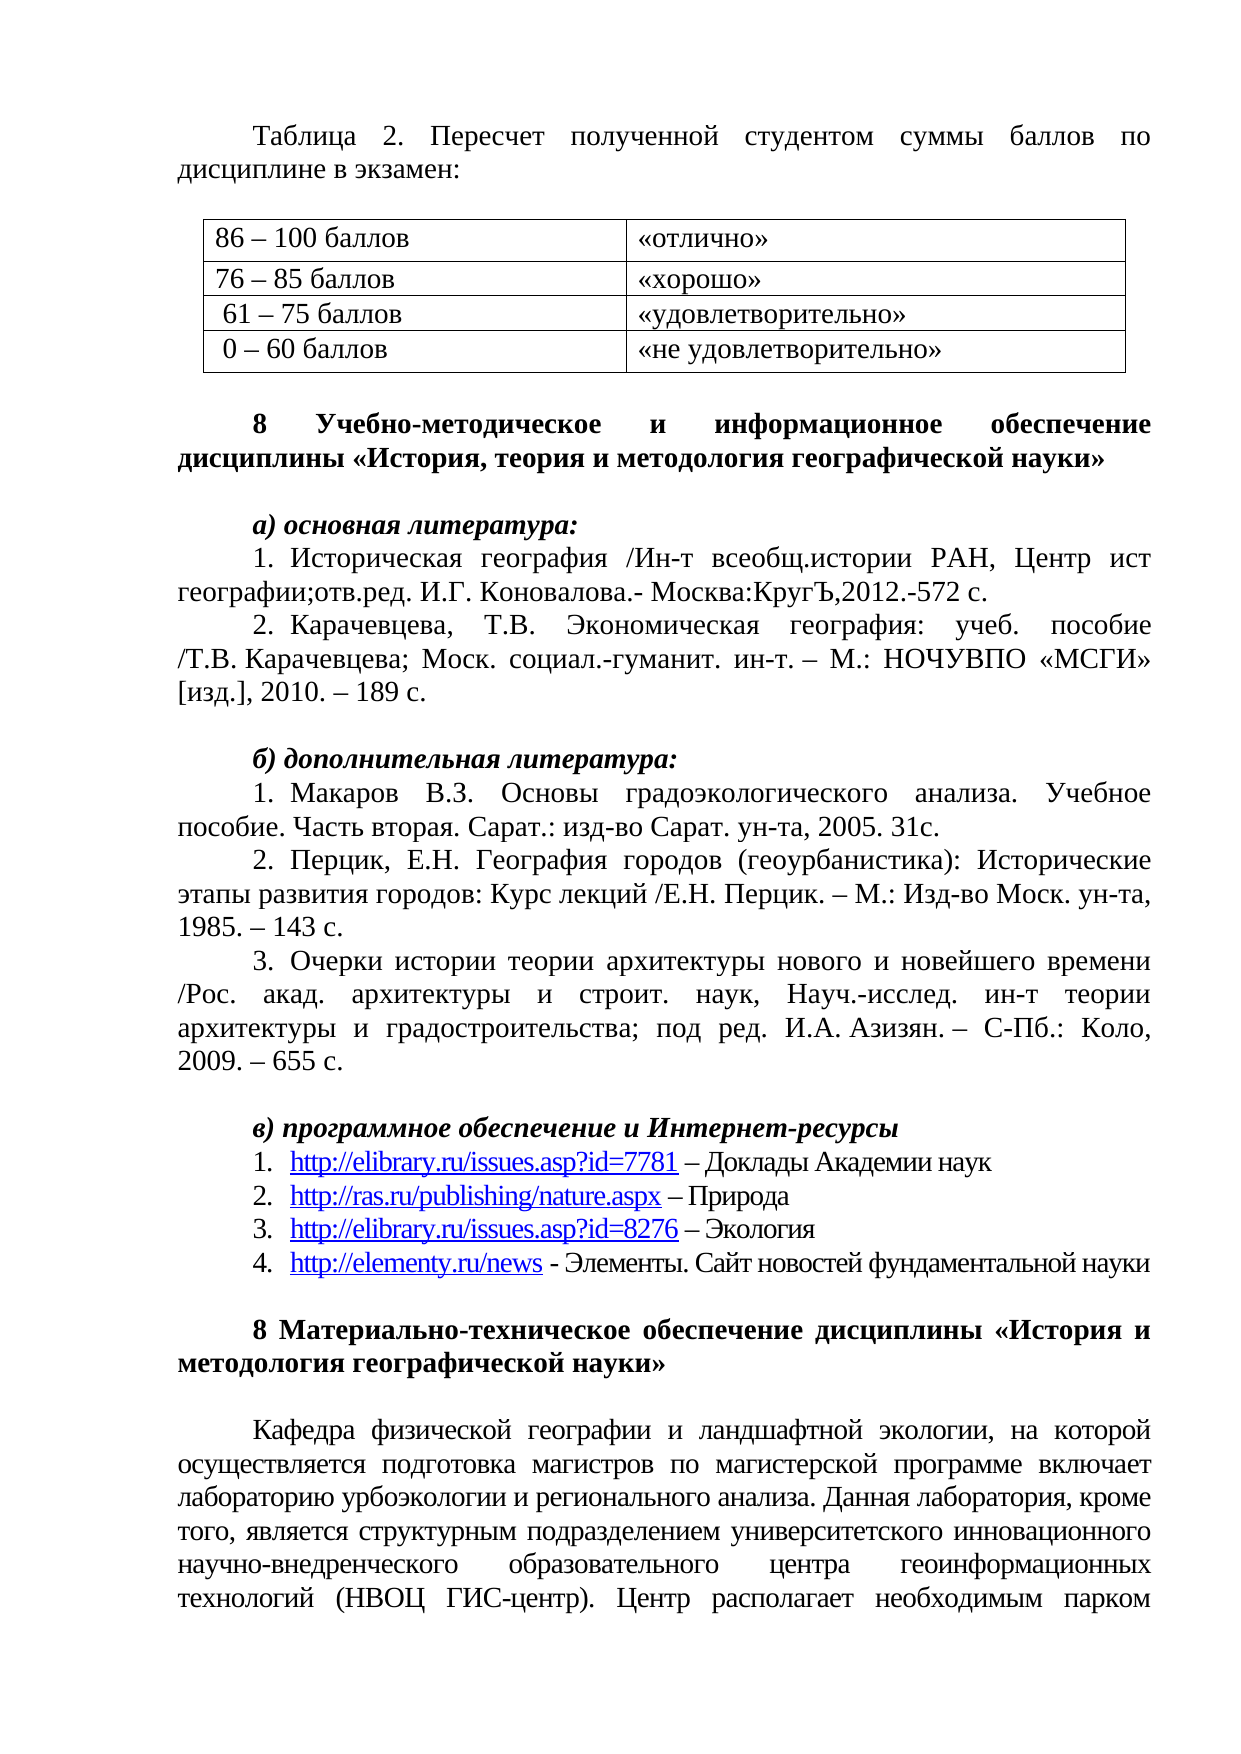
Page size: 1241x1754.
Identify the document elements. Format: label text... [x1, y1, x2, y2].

text 8 Материально-техническое обеспечение дисциплины «История и методология географической науки» [177, 1312, 1152, 1379]
list http://elibrary.ru/issues.asp?id=7781 – Доклады Академии наук [177, 1144, 1152, 1178]
list http://elementy.ru/news - Элементы. Сайт новостей фундаментальной науки [177, 1245, 1152, 1278]
list Карачевцева, Т.В. Экономическая география: учеб. пособие /Т.В. Карачевцева; Моск. социал.-гуманит. ин-т. – М.: НОЧУВПО «МСГИ» [изд.], 2010. – 189 с. [177, 607, 1152, 708]
table_header 86 – 100 баллов [204, 220, 626, 261]
list Перцик, Е.Н. География городов (геоурбанистика): Исторические этапы развития городов: Курс лекций /Е.Н. Перцик. – М.: Изд-во Моск. ун-та, 1985. – 143 с. [343, 876, 1152, 943]
table_cell 76 – 85 баллов [204, 262, 626, 295]
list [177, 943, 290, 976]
table_cell 0 – 60 баллов [204, 331, 626, 372]
list http://ras.ru/publishing/nature.aspx – Природа [177, 1178, 1152, 1211]
table_cell 61 – 75 баллов [204, 296, 626, 330]
text Таблица 2. Пересчет полученной студентом суммы баллов по дисциплине в экзамен: [177, 118, 1152, 185]
list Очерки истории теории архитектуры нового и новейшего времени /Рос. акад. архитектуры и строит. наук, Науч.-исслед. ин-т теории архитектуры и градостроительства; под ред. И.А. Азизян. – С-Пб.: Коло, 2009. – 655 с. [177, 1043, 1152, 1077]
text а) основная литература: [177, 507, 1152, 540]
text в) программное обеспечение и Интернет-ресурсы [177, 1111, 1152, 1144]
list Макаров В.З. Основы градоэкологического анализа. Учебное пособие. Часть вторая. Сарат.: изд-во Сарат. ун-та, 2005. 31с. [177, 775, 1152, 842]
table_cell «хорошо» [627, 262, 1125, 295]
table_cell «не удовлетворительно» [627, 331, 1125, 372]
table_cell «удовлетворительно» [627, 296, 1125, 330]
list http://elibrary.ru/issues.asp?id=8276 – Экология [177, 1211, 1152, 1245]
list Историческая география /Ин-т всеобщ.истории РАН, Центр ист географии;отв.ред. И.Г. Коновалова.- Москва:КругЪ,2012.-572 с. [177, 540, 1152, 607]
text б) дополнительная литература: [177, 742, 1152, 775]
text 8 Учебно-методическое и информационное обеспечение дисциплины «История, теория и методология географической науки» [177, 406, 1152, 473]
table_header «отлично» [627, 220, 1125, 261]
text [177, 1412, 1152, 1614]
